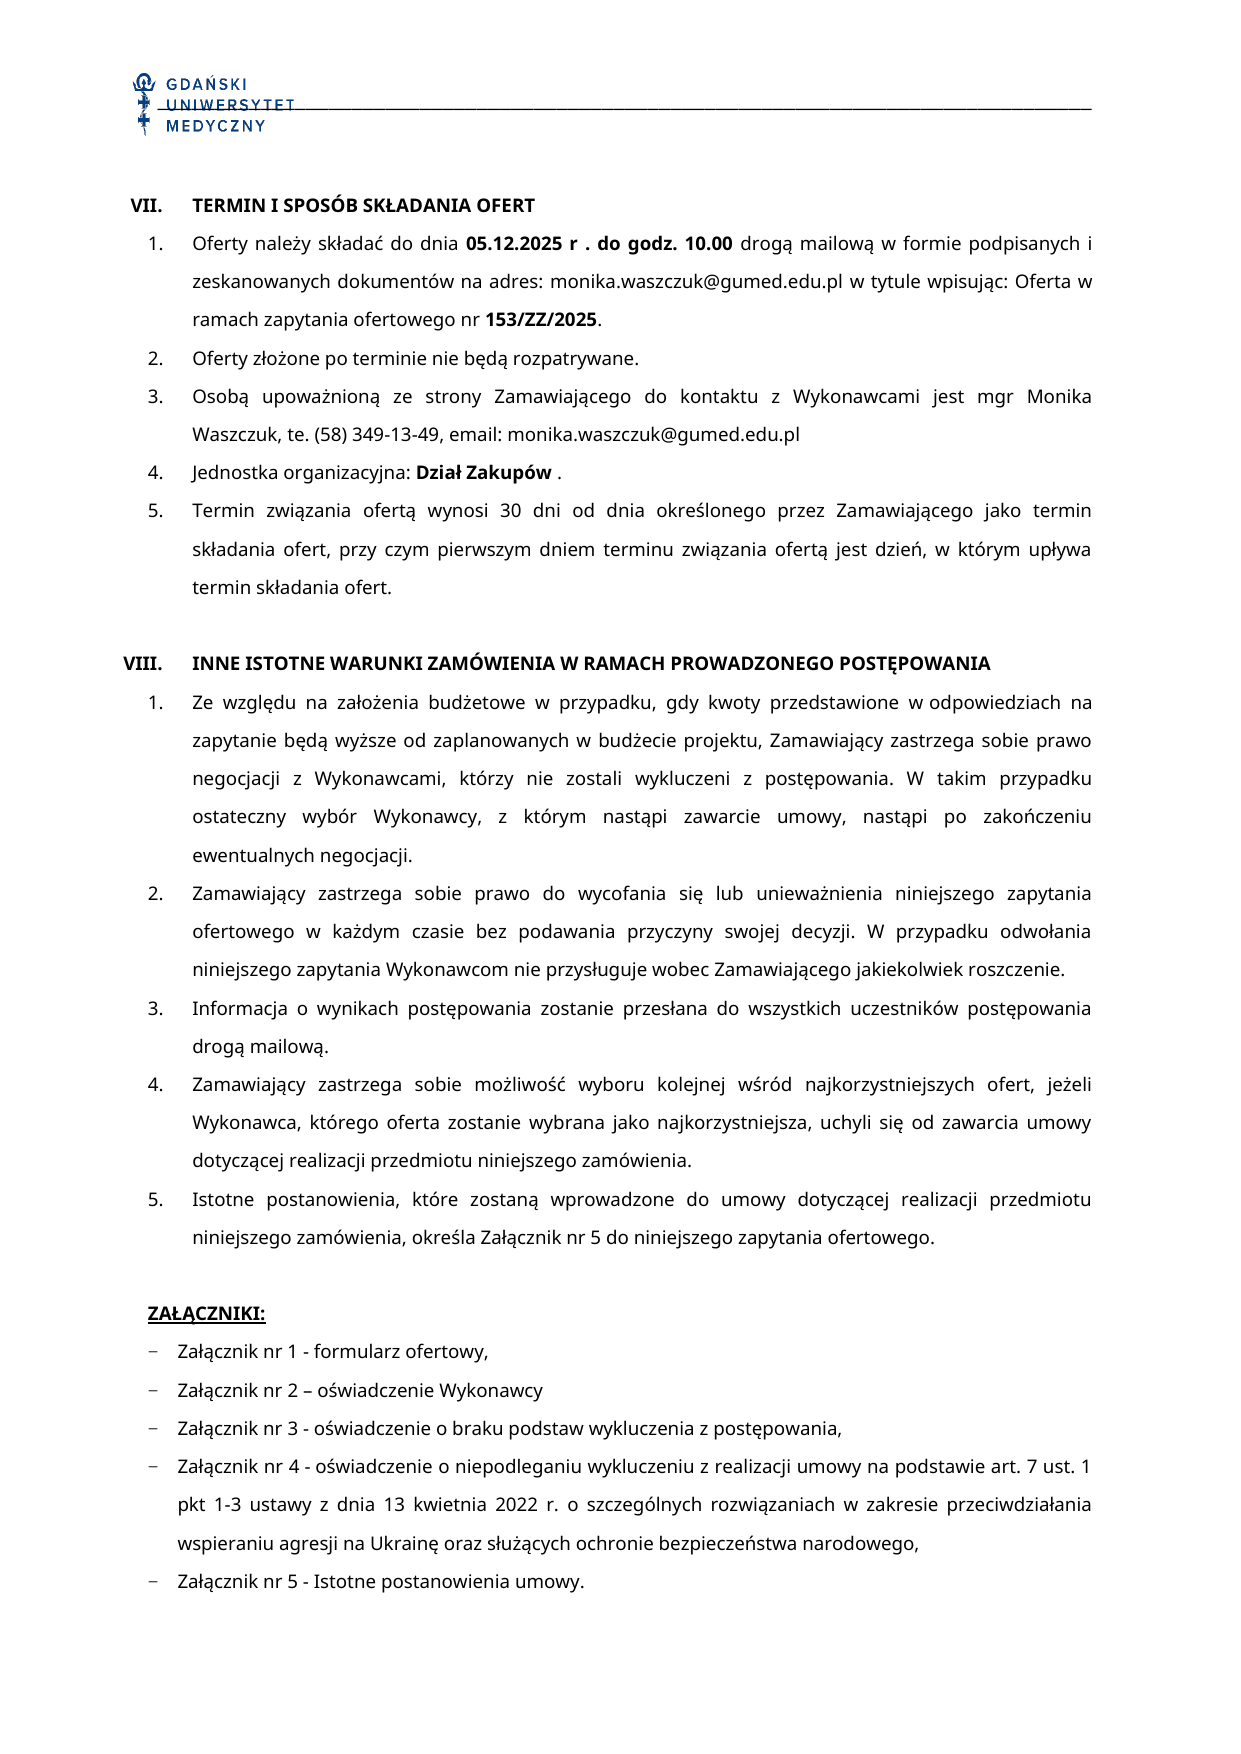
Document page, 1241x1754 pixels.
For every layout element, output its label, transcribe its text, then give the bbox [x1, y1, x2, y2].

list Załącznik nr 2 – oświadczenie Wykonawcy [148, 1377, 1093, 1403]
list Załącznik nr 3 - oświadczenie o braku podstaw wykluczenia z postępowania, [148, 1415, 1093, 1441]
list Osobą upoważnioną ze strony Zamawiającego do kontaktu z Wykonawcami jest mgr Monika Waszczuk, te. (58) 349-13-49, email: monika.waszczuk@gumed.edu.pl [148, 383, 1093, 447]
list Zamawiający zastrzega sobie prawo do wycofania się lub unieważnienia niniejszego zapytania ofertowego w każdym czasie bez podawania przyczyny swojej decyzji. W przypadku odwołania niniejszego zapytania Wykonawcom nie przysługuje wobec Zamawiającego jakiekolwiek roszczenie. [148, 880, 1093, 982]
list Załącznik nr 1 - formularz ofertowy, [148, 1339, 1093, 1364]
text ZAŁĄCZNIKI: [148, 1301, 1093, 1326]
list Informacja o wynikach postępowania zostanie przesłana do wszystkich uczestników postępowania drogą mailową. [148, 995, 1093, 1058]
list Załącznik nr 5 - Istotne postanowienia umowy. [148, 1568, 1093, 1594]
list Oferty złożone po terminie nie będą rozpatrywane. [148, 345, 1093, 370]
picture [132, 73, 294, 138]
list Zamawiający zastrzega sobie możliwość wyboru kolejnej wśród najkorzystniejszych ofert, jeżeli Wykonawca, którego oferta zostanie wybrana jako najkorzystniejsza, uchyli się od zawarcia umowy dotyczącej realizacji przedmiotu niniejszego zamówienia. [148, 1071, 1093, 1173]
list INNE ISTOTNE WARUNKI ZAMÓWIENIA W RAMACH PROWADZONEGO POSTĘPOWANIA [162, 651, 1093, 676]
list Załącznik nr 4 - oświadczenie o niepodleganiu wykluczeniu z realizacji umowy na podstawie art. 7 ust. 1 pkt 1-3 ustawy z dnia 13 kwietnia 2022 r. o szczególnych rozwiązaniach w zakresie przeciwdziałania wspieraniu agresji na Ukrainę oraz służących ochronie bezpieczeństwa narodowego, [148, 1453, 1093, 1556]
list TERMIN I SPOSÓB SKŁADANIA OFERT [162, 192, 1093, 217]
list Jednostka organizacyjna: Dział Zakupów . [148, 459, 1093, 485]
list Termin związania ofertą wynosi 30 dni od dnia określonego przez Zamawiającego jako termin składania ofert, przy czym pierwszym dniem terminu związania ofertą jest dzień, w którym upływa termin składania ofert. [148, 498, 1093, 600]
list Ze względu na założenia budżetowe w przypadku, gdy kwoty przedstawione w odpowiedziach na zapytanie będą wyższe od zaplanowanych w budżecie projektu, Zamawiający zastrzega sobie prawo negocjacji z Wykonawcami, którzy nie zostali wykluczeni z postępowania. W takim przypadku ostateczny wybór Wykonawcy, z którym nastąpi zawarcie umowy, nastąpi po zakończeniu ewentualnych negocjacji. [148, 689, 1093, 867]
list Oferty należy składać do dnia 05.12.2025 r . do godz. 10.00 drogą mailową w formie podpisanych i zeskanowanych dokumentów na adres: monika.waszczuk@gumed.edu.pl w tytule wpisując: Oferta w ramach zapytania ofertowego nr 153/ZZ/2025. [148, 230, 1093, 332]
list Istotne postanowienia, które zostaną wprowadzone do umowy dotyczącej realizacji przedmiotu niniejszego zamówienia, określa Załącznik nr 5 do niniejszego zapytania ofertowego. [148, 1186, 1093, 1250]
